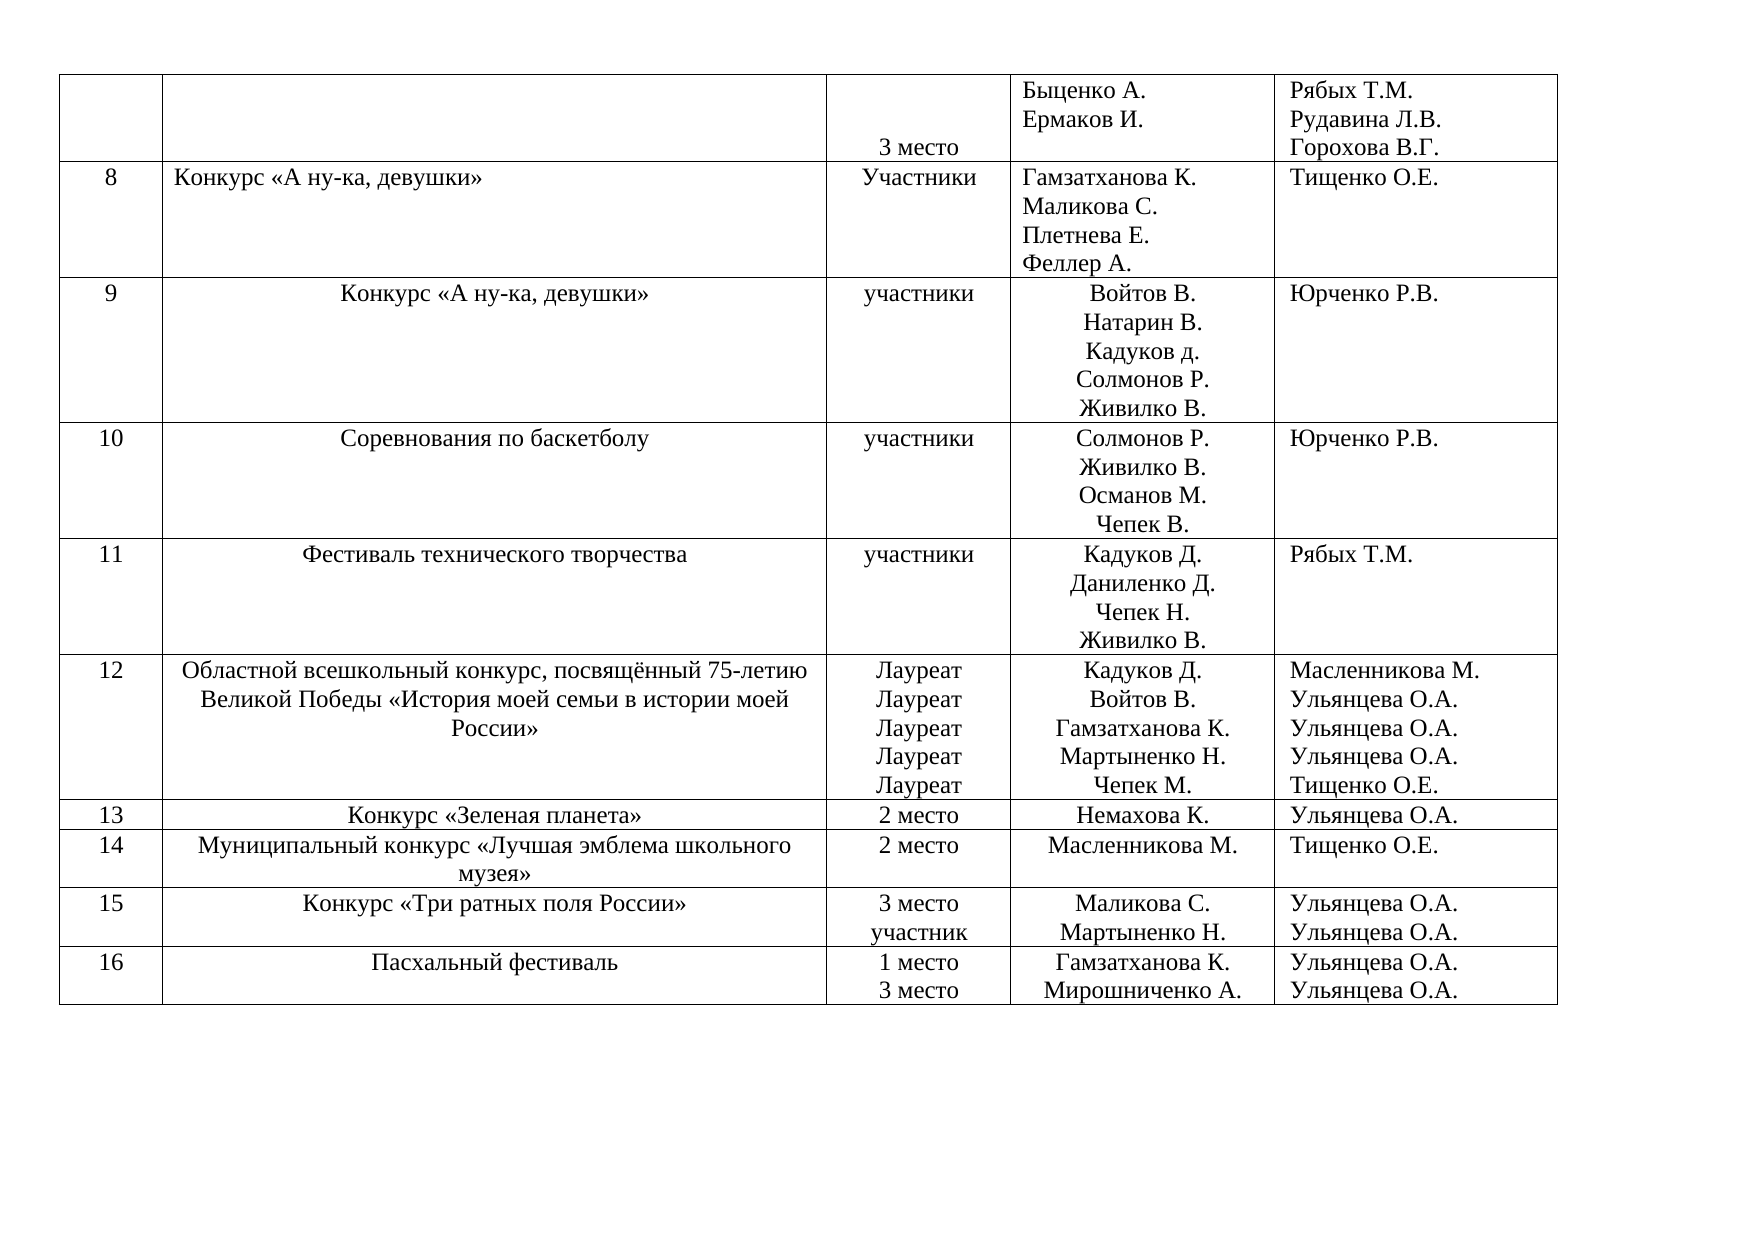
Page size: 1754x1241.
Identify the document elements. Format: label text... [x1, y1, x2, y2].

table_cell Конкурс «Зеленая планета» [163, 800, 826, 829]
table_cell 9 [60, 278, 162, 422]
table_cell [163, 75, 826, 161]
table_cell 1 место 3 место [827, 947, 1010, 1004]
table_cell Солмонов Р. Живилко В. Османов М. Чепек В. [1011, 423, 1274, 538]
table_cell 10 [60, 423, 162, 538]
table_cell Конкурс «А ну-ка, девушки» [163, 162, 826, 277]
table_cell Масленникова М. Ульянцева О.А. Ульянцева О.А. Ульянцева О.А. Тищенко О.Е. [1275, 655, 1557, 799]
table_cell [1275, 75, 1557, 161]
table_cell Войтов В. Натарин В. Кадуков д. Солмонов Р. Живилко В. [1011, 278, 1274, 422]
table_cell Участники [827, 162, 1010, 277]
table_cell Пасхальный фестиваль [163, 947, 826, 1004]
table_cell Масленникова М. [1011, 830, 1274, 887]
table_cell Ульянцева О.А. Ульянцева О.А. [1275, 947, 1557, 1004]
table_cell Муниципальный конкурс «Лучшая эмблема школьного музея» [163, 830, 826, 887]
table_cell 2 место [827, 830, 1010, 887]
table_cell Кадуков Д. Даниленко Д. Чепек Н. Живилко В. [1011, 539, 1274, 654]
table_cell 11 [60, 539, 162, 654]
table_cell участники [827, 423, 1010, 538]
table_cell Юрченко Р.В. [1275, 278, 1557, 422]
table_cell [827, 75, 1010, 161]
table_cell Гамзатханова К. Маликова С. Плетнева Е. Феллер А. [1011, 162, 1274, 277]
table_cell Гамзатханова К. Мирошниченко А. [1011, 947, 1274, 1004]
table_cell 13 [60, 800, 162, 829]
table_cell 8 [60, 162, 162, 277]
table_cell Соревнования по баскетболу [163, 423, 826, 538]
table_cell Маликова С. Мартыненко Н. [1011, 888, 1274, 946]
table_cell Конкурс «А ну-ка, девушки» [163, 278, 826, 422]
table_cell 12 [60, 655, 162, 799]
table_cell Конкурс «Три ратных поля России» [163, 888, 826, 946]
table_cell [1011, 75, 1274, 161]
table_cell 3 место участник [827, 888, 1010, 946]
table_cell 7 [60, 75, 162, 161]
table_cell 14 [60, 830, 162, 887]
table_cell участники [827, 539, 1010, 654]
table_cell Тищенко О.Е. [1275, 162, 1557, 277]
table_cell участники [827, 278, 1010, 422]
table_cell Юрченко Р.В. [1275, 423, 1557, 538]
table_cell Фестиваль технического творчества [163, 539, 826, 654]
table_cell Рябых Т.М. [1275, 539, 1557, 654]
table_cell Областной всешкольный конкурс, посвящённый 75-летию Великой Победы «История моей семьи в истории моей России» [163, 655, 826, 799]
table_cell Тищенко О.Е. [1275, 830, 1557, 887]
table_cell Ульянцева О.А. Ульянцева О.А. [1275, 888, 1557, 946]
table_cell 15 [60, 888, 162, 946]
table_cell 16 [60, 947, 162, 1004]
table_cell Лауреат Лауреат Лауреат Лауреат Лауреат [827, 655, 1010, 799]
table_cell Немахова К. [1011, 800, 1274, 829]
table_cell 2 место [827, 800, 1010, 829]
table_cell Кадуков Д. Войтов В. Гамзатханова К. Мартыненко Н. Чепек М. [1011, 655, 1274, 799]
table_cell Ульянцева О.А. [1275, 800, 1557, 829]
